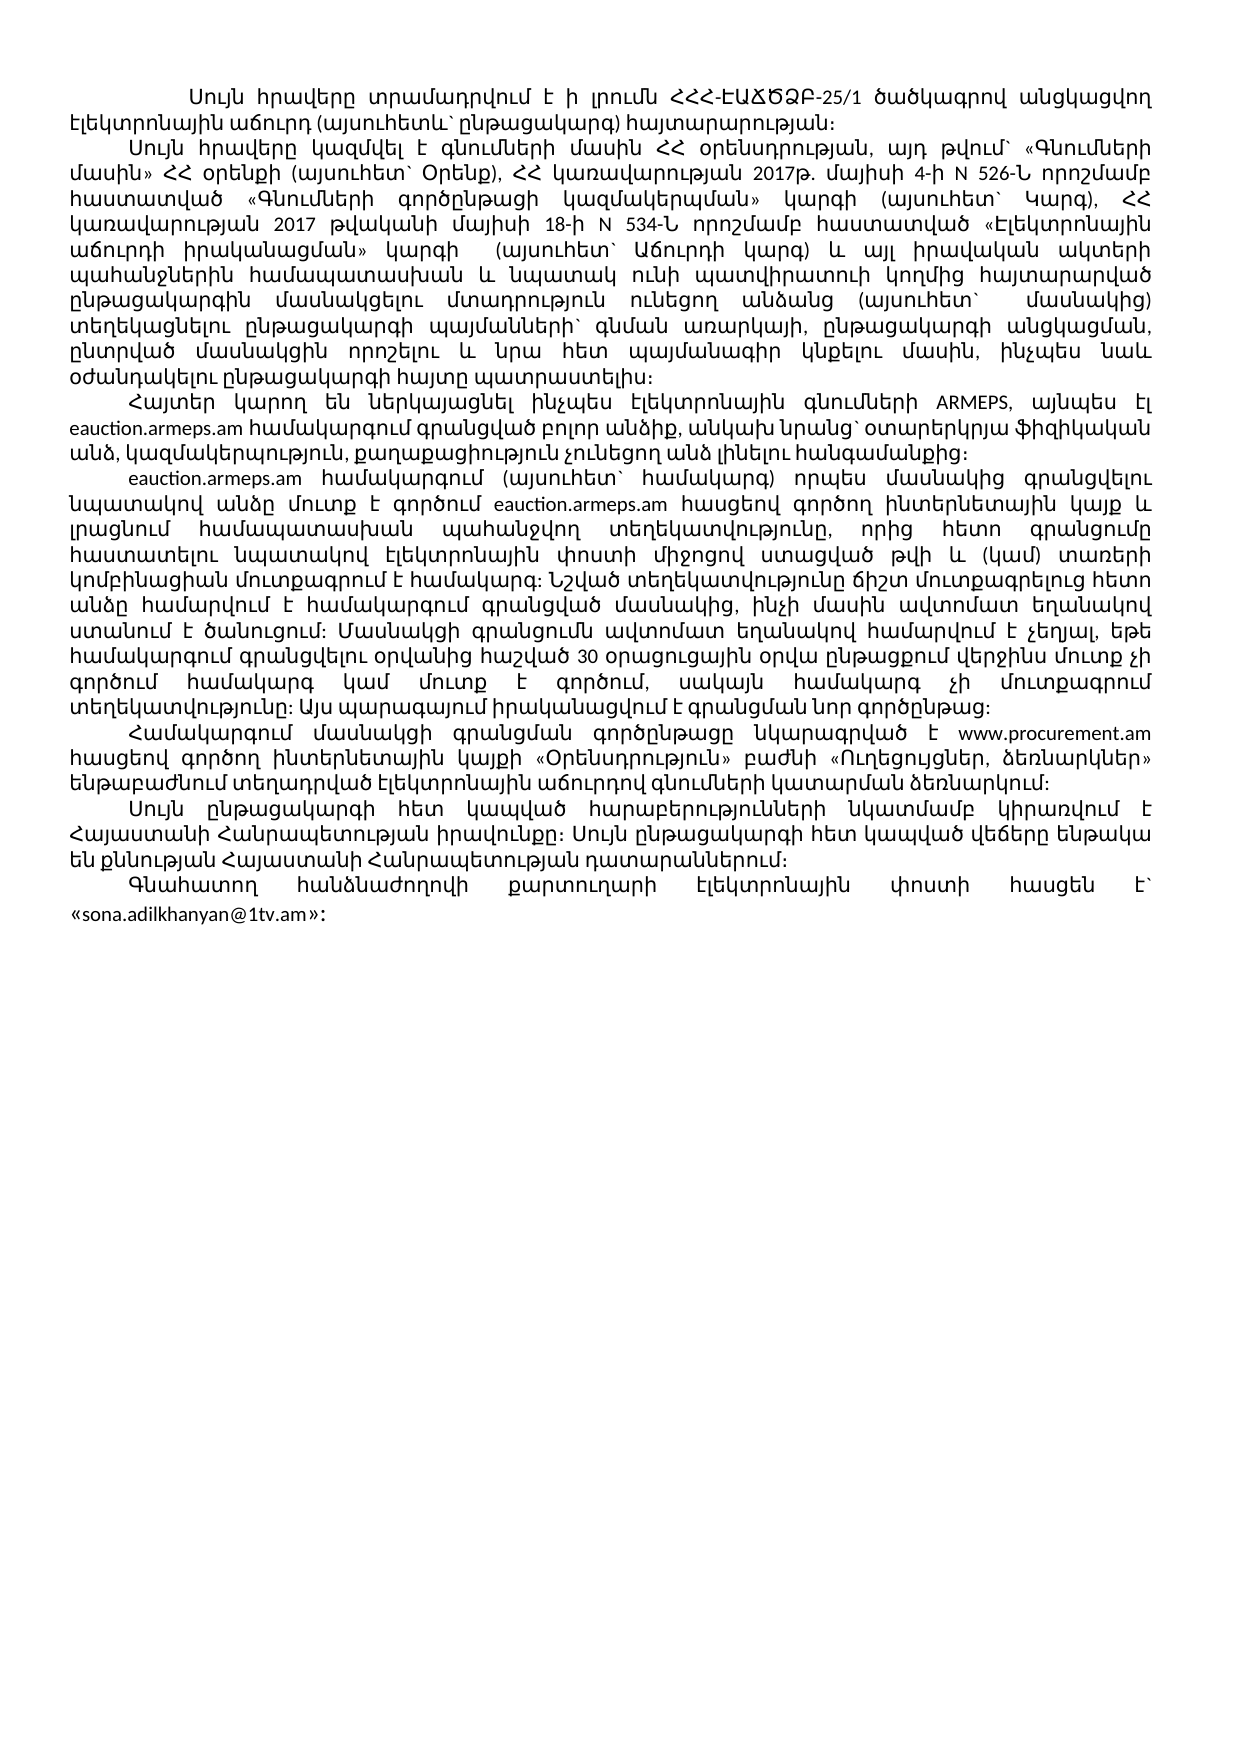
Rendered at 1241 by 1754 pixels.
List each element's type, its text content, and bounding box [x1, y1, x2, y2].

text Սույն հրավերը տրամադրվում է ի լրումն ՀՀՀ-ԷԱՃԾՁԲ-25/1 ծածկագրով անցկացվող էլեկտրոնային աճուրդ (այսուհետև` ընթացակարգ) հայտարարության։ [69, 84, 1152, 135]
text Սույն հրավերը կազմվել է գնումների մասին ՀՀ օրենսդրության, այդ թվում` «Գնումների մասին» ՀՀ օրենքի (այսուհետ` Օրենք), ՀՀ կառավարության 2017թ. մայիսի 4-ի N 526-Ն որոշմամբ հաստատված «Գնումների գործընթացի կազմակերպման» կարգի (այսուհետ` Կարգ), ՀՀ կառավարության 2017 թվականի մայիսի 18-ի N 534-Ն որոշմամբ հաստատված «Էլեկտրոնային աճուրդի իրականացման» կարգի (այսուհետ` Աճուրդի կարգ) և այլ իրավական ակտերի պահանջներին համապատասխան և նպատակ ունի պատվիրատուի կողմից հայտարարված ընթացակարգին մասնակցելու մտադրություն ունեցող անձանց (այսուհետ` մասնակից) տեղեկացնելու ընթացակարգի պայմանների` գնման առարկայի, ընթացակարգի անցկացման, ընտրված մասնակցին որոշելու և նրա հետ պայմանագիր կնքելու մասին, ինչպես նաև օժանդակելու ընթացակարգի հայտը պատրաստելիս։ [69, 135, 1152, 389]
text Սույն ընթացակարգի հետ կապված հարաբերությունների նկատմամբ կիրառվում է Հայաստանի Հանրապետության իրավունքը։ Սույն ընթացակարգի հետ կապված վեճերը ենթակա են քննության Հայաստանի Հանրապետության դատարաններում։ [69, 796, 1152, 872]
text Համակարգում մասնակցի գրանցման գործընթացը նկարագրված է www.procurement.am հասցեով գործող ինտերնետային կայքի «Օրենսդրություն» բաժնի «Ուղեցույցներ, ձեռնարկներ» ենթաբաժնում տեղադրված էլեկտրոնային աճուրդով գնումների կատարման ձեռնարկում: [69, 720, 1152, 796]
text eauction.armeps.am համակարգում (այսուհետ` համակարգ) որպես մասնակից գրանցվելու նպատակով անձը մուտք է գործում eauction.armeps.am հասցեով գործող ինտերնետային կայք և լրացնում համապատասխան պահանջվող տեղեկատվությունը, որից հետո գրանցումը հաստատելու նպատակով էլեկտրոնային փոստի միջոցով ստացված թվի և (կամ) տառերի կոմբինացիան մուտքագրում է համակարգ: Նշված տեղեկատվությունը ճիշտ մուտքագրելուց հետո անձը համարվում է համակարգում գրանցված մասնակից, ինչի մասին ավտոմատ եղանակով ստանում է ծանուցում: Մասնակցի գրանցումն ավտոմատ եղանակով համարվում է չեղյալ, եթե համակարգում գրանցվելու օրվանից հաշված 30 օրացուցային օրվա ընթացքում վերջինս մուտք չի գործում համակարգ կամ մուտք է գործում, սակայն համակարգ չի մուտքագրում տեղեկատվությունը: Այս պարագայում իրականացվում է գրանցման նոր գործընթաց: [69, 466, 1152, 720]
text Գնահատող հանձնաժողովի քարտուղարի էլեկտրոնային փոստի հասցեն է` «sona.adilkhanyan@1tv.am»: [69, 872, 1152, 928]
text Հայտեր կարող են ներկայացնել ինչպես էլեկտրոնային գնումների ARMEPS, այնպես էլ eauction.armeps.am համակարգում գրանցված բոլոր անձիք, անկախ նրանց` օտարերկրյա ֆիզիկական անձ, կազմակերպություն, քաղաքացիություն չունեցող անձ լինելու հանգամանքից։ [69, 389, 1152, 466]
